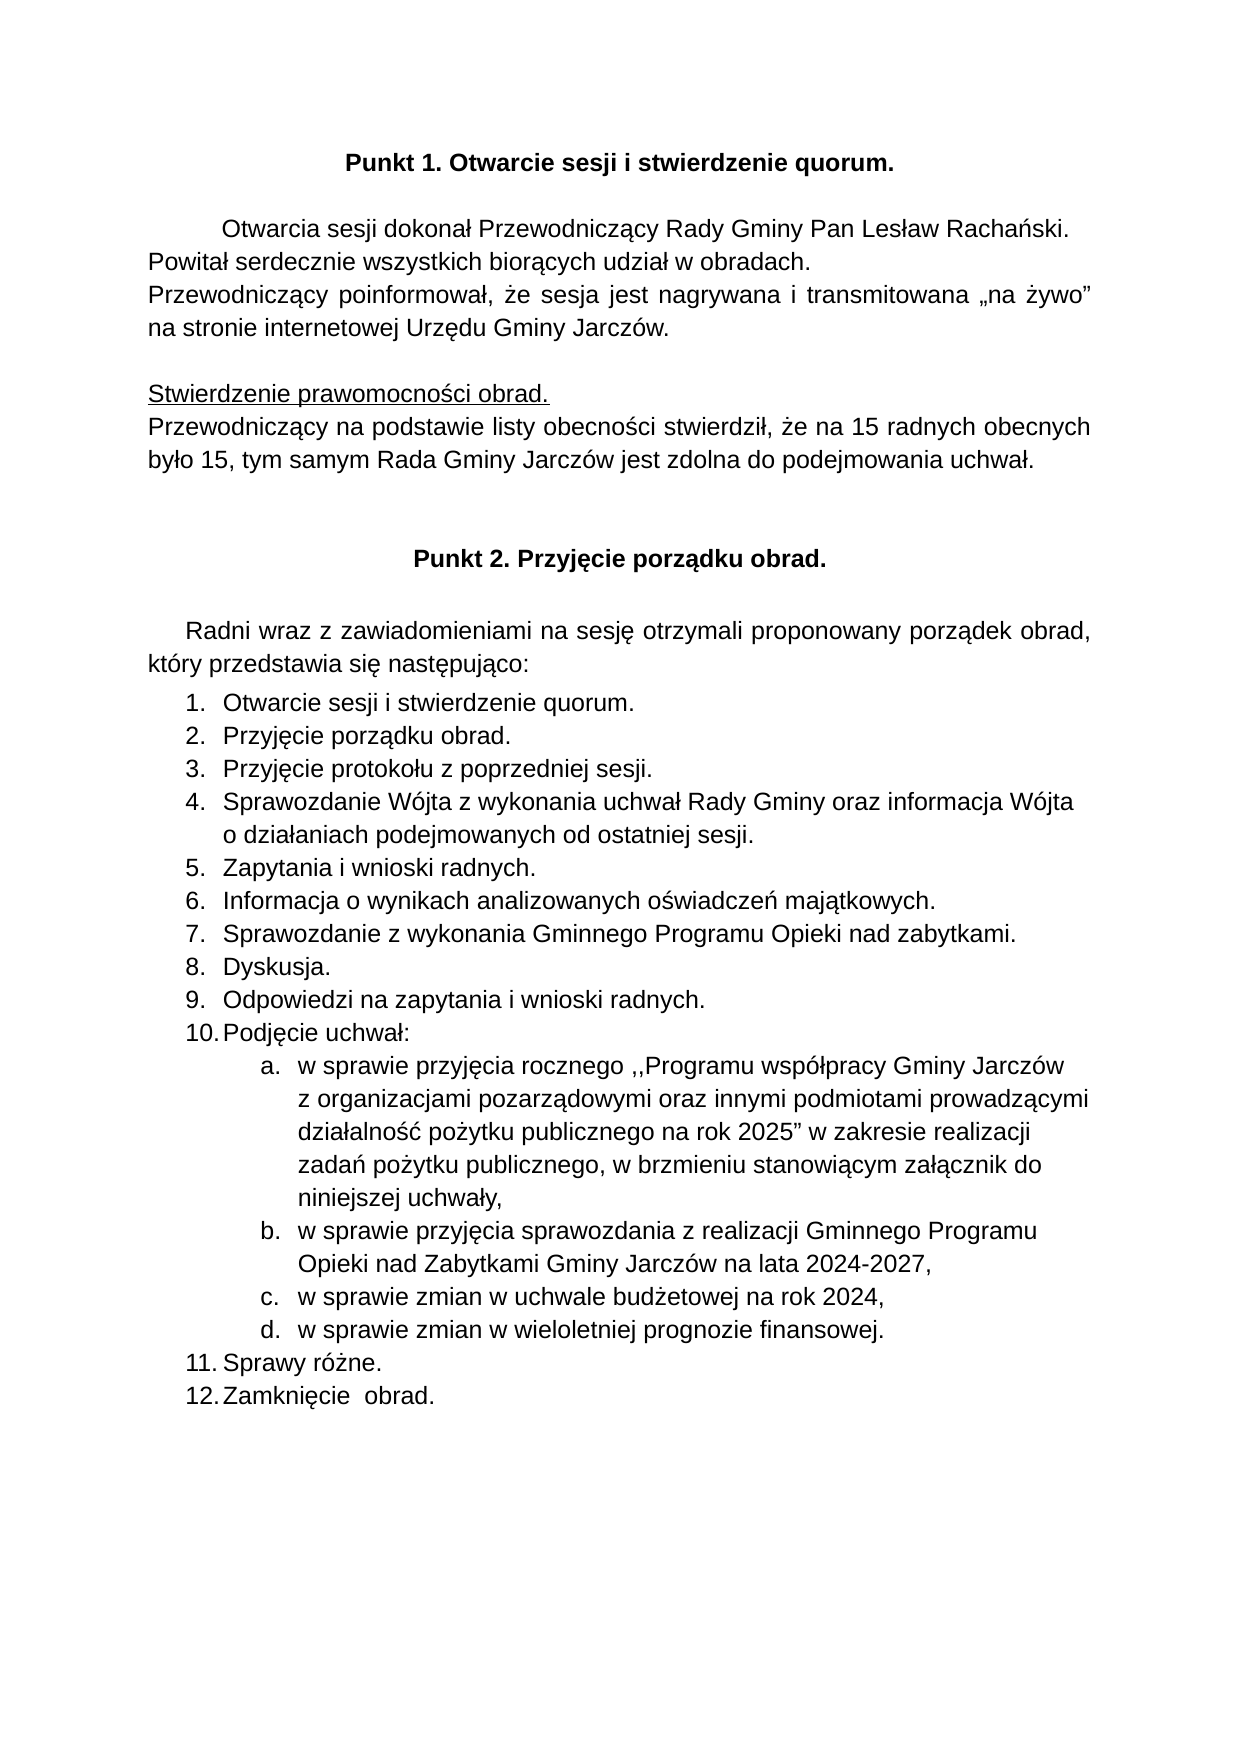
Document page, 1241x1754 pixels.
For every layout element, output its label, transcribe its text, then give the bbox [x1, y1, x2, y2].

list Otwarcie sesji i stwierdzenie quorum. [185, 688, 1093, 717]
list Sprawy różne. [185, 1348, 1093, 1377]
text Powitał serdecznie wszystkich biorących udział w obradach. [148, 247, 1093, 275]
text Radni wraz z zawiadomieniami na sesję otrzymali proponowany porządek obrad, który przedstawia się następująco: [148, 616, 1093, 678]
list Przyjęcie protokołu z poprzedniej sesji. [185, 754, 1093, 783]
text Otwarcia sesji dokonał Przewodniczący Rady Gminy Pan Lesław Rachański. [148, 214, 1093, 242]
list Odpowiedzi na zapytania i wnioski radnych. [185, 985, 1093, 1014]
list Przyjęcie porządku obrad. [185, 721, 1093, 749]
text Stwierdzenie prawomocności obrad. [148, 379, 1093, 407]
list Dyskusja. [185, 952, 1093, 981]
list Zapytania i wnioski radnych. [185, 853, 1093, 882]
text Przewodniczący na podstawie listy obecności stwierdził, że na 15 radnych obecnych było 15, tym samym Rada Gminy Jarczów jest zdolna do podejmowania uchwał. [148, 412, 1093, 473]
list w sprawie przyjęcia rocznego ,,Programu współpracy Gminy Jarczów z organizacjami pozarządowymi oraz innymi podmiotami prowadzącymi działalność pożytku publicznego na rok 2025” w zakresie realizacji zadań pożytku publicznego, w brzmieniu stanowiącym załącznik do niniejszej uchwały, [260, 1051, 1093, 1212]
list Informacja o wynikach analizowanych oświadczeń majątkowych. [185, 886, 1093, 915]
list Sprawozdanie z wykonania Gminnego Programu Opieki nad zabytkami. [185, 919, 1093, 948]
text Punkt 1. Otwarcie sesji i stwierdzenie quorum. [148, 148, 1093, 176]
text Przewodniczący poinformował, że sesja jest nagrywana i transmitowana „na żywo” na stronie internetowej Urzędu Gminy Jarczów. [148, 280, 1093, 341]
list w sprawie przyjęcia sprawozdania z realizacji Gminnego Programu Opieki nad Zabytkami Gminy Jarczów na lata 2024-2027, [260, 1216, 1093, 1278]
list w sprawie zmian w wieloletniej prognozie finansowej. [260, 1315, 1093, 1344]
text Punkt 2. Przyjęcie porządku obrad. [148, 544, 1093, 573]
list w sprawie zmian w uchwale budżetowej na rok 2024, [260, 1282, 1093, 1311]
list Zamknięcie obrad. [185, 1381, 1093, 1410]
list Podjęcie uchwał: [185, 1018, 1093, 1047]
list Sprawozdanie Wójta z wykonania uchwał Rady Gminy oraz informacja Wójta o działaniach podejmowanych od ostatniej sesji. [185, 787, 1093, 849]
